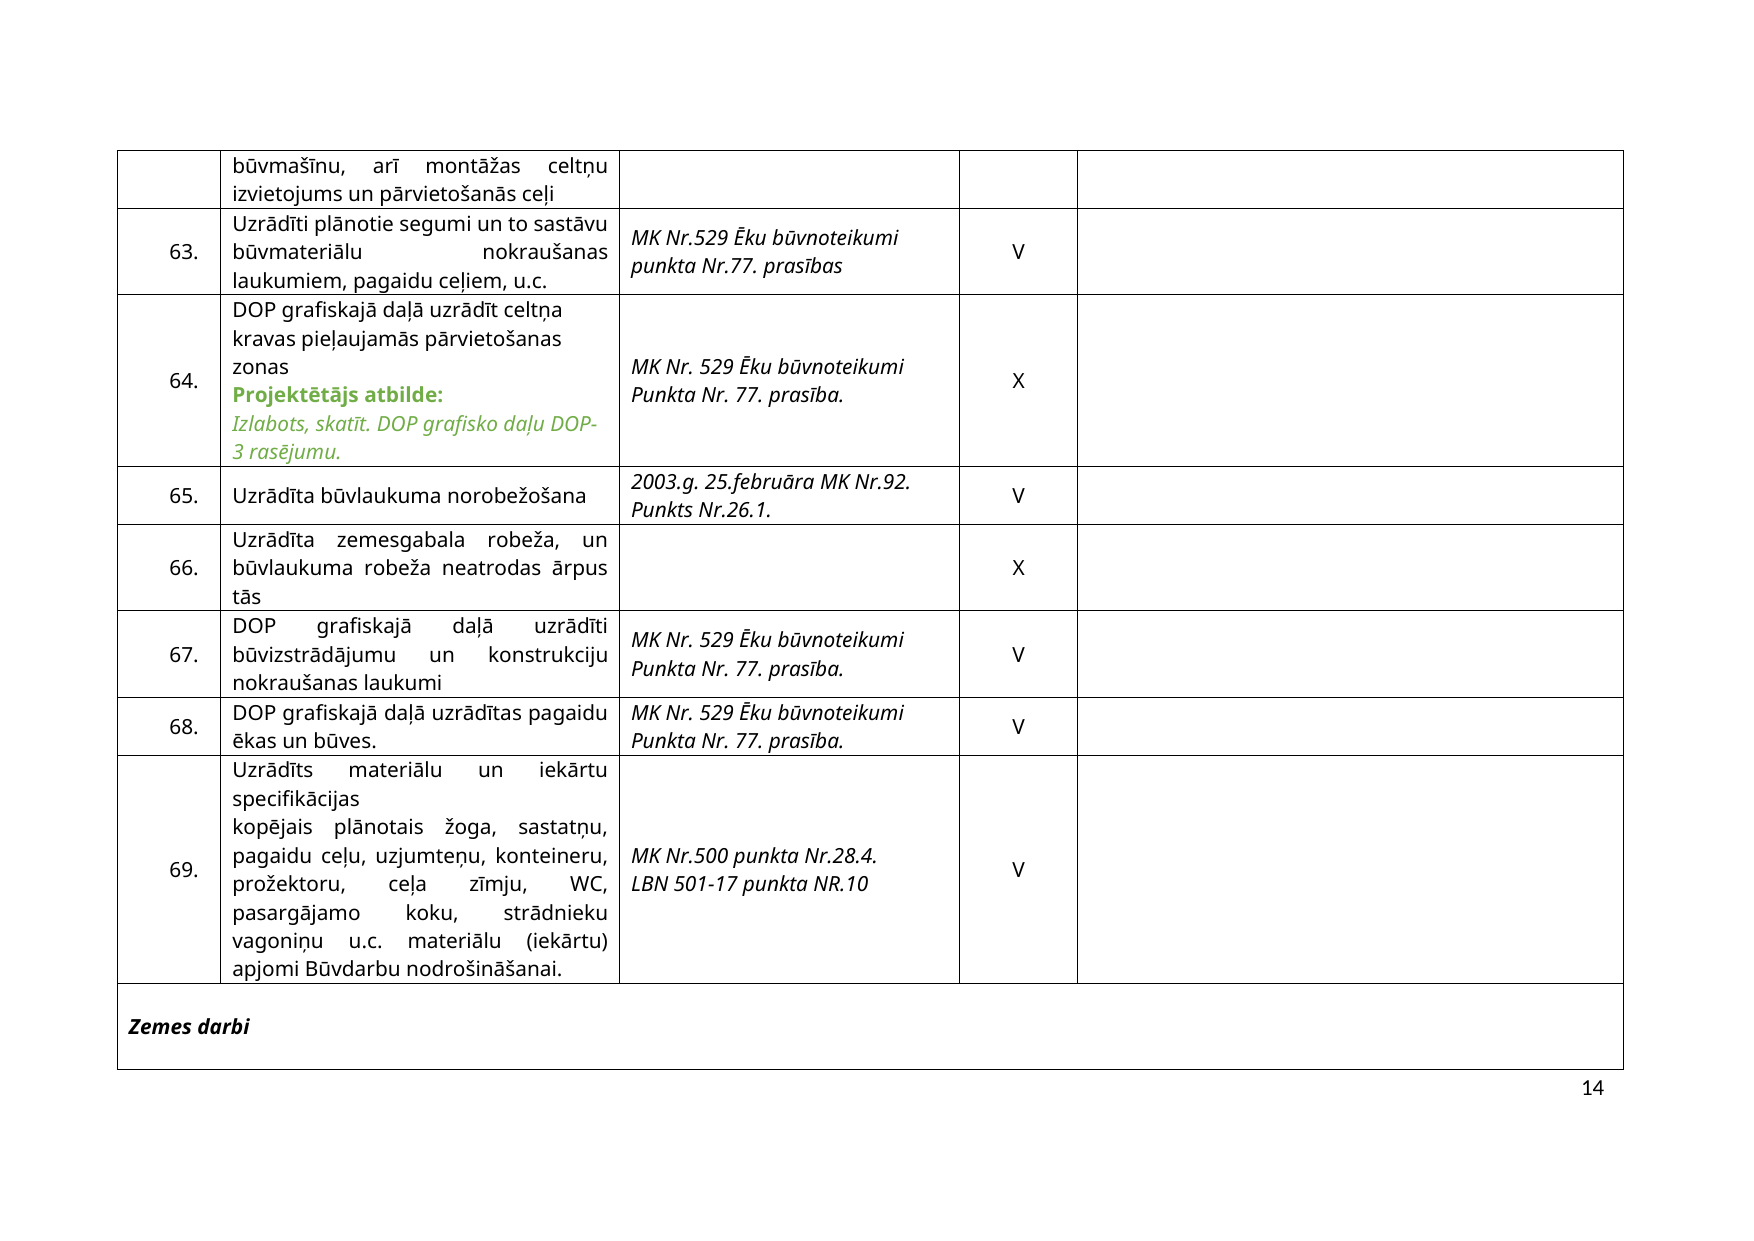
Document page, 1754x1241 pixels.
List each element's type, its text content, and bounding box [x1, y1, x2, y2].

table_cell V [960, 611, 1077, 697]
table_cell [118, 151, 220, 208]
table_cell [1078, 295, 1623, 466]
table_cell [1078, 151, 1623, 208]
table_cell V [960, 756, 1077, 983]
table_cell Uzrādīta zemesgabala robeža, un būvlaukuma robeža neatrodas ārpus tās [221, 525, 619, 610]
table_cell [118, 756, 220, 983]
table_cell [118, 295, 220, 466]
table_cell MK Nr.500 punkta Nr.28.4. LBN 501-17 punkta NR.10 [620, 756, 959, 983]
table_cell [620, 151, 959, 208]
table_cell [118, 698, 220, 754]
table_cell [1078, 525, 1623, 610]
table_cell MK Nr. 529 Ēku būvnoteikumi Punkta Nr. 77. prasība. [620, 611, 959, 697]
table_cell [1078, 756, 1623, 983]
table_cell DOP grafiskajā daļā uzrādīt celtņa kravas pieļaujamās pārvietošanas zonas Projektētājs atbilde: Izlabots, skatīt. DOP grafisko daļu DOP-3 rasējumu. [221, 295, 619, 466]
table_cell [118, 611, 220, 697]
table_cell V [960, 467, 1077, 524]
table_cell DOP grafiskajā daļā uzrādīti būvizstrādājumu un konstrukciju nokraušanas laukumi [221, 611, 619, 697]
table_cell [1078, 209, 1623, 294]
table_cell X [960, 525, 1077, 610]
table_cell Uzrādīts materiālu un iekārtu specifikācijas kopējais plānotais žoga, sastatņu, pagaidu ceļu, uzjumteņu, konteineru, prožektoru, ceļa zīmju, WC, pasargājamo koku, strādnieku vagoniņu u.c. materiālu (iekārtu) apjomi Būvdarbu nodrošināšanai. [221, 756, 619, 983]
table_cell [118, 525, 220, 610]
table_cell Zemes darbi [118, 984, 1623, 1069]
table_cell [1078, 611, 1623, 697]
table_cell [1078, 467, 1623, 524]
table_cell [221, 151, 619, 208]
table_cell [118, 467, 220, 524]
table_cell [118, 209, 220, 294]
table_cell X [960, 295, 1077, 466]
table_cell V [960, 698, 1077, 754]
table_cell DOP grafiskajā daļā uzrādītas pagaidu ēkas un būves. [221, 698, 619, 754]
table_cell [620, 525, 959, 610]
table_cell 2003.g. 25.februāra MK Nr.92. Punkts Nr.26.1. [620, 467, 959, 524]
table_cell Uzrādīta būvlaukuma norobežošana [221, 467, 619, 524]
table_cell Uzrādīti plānotie segumi un to sastāvu būvmateriālu nokraušanas laukumiem, pagaidu ceļiem, u.c. [221, 209, 619, 294]
table_cell V [960, 209, 1077, 294]
table_cell MK Nr. 529 Ēku būvnoteikumi Punkta Nr. 77. prasība. [620, 295, 959, 466]
table_cell [1078, 698, 1623, 754]
table_cell MK Nr. 529 Ēku būvnoteikumi Punkta Nr. 77. prasība. [620, 698, 959, 754]
table_cell V [960, 151, 1077, 208]
table_cell MK Nr.529 Ēku būvnoteikumi punkta Nr.77. prasības [620, 209, 959, 294]
